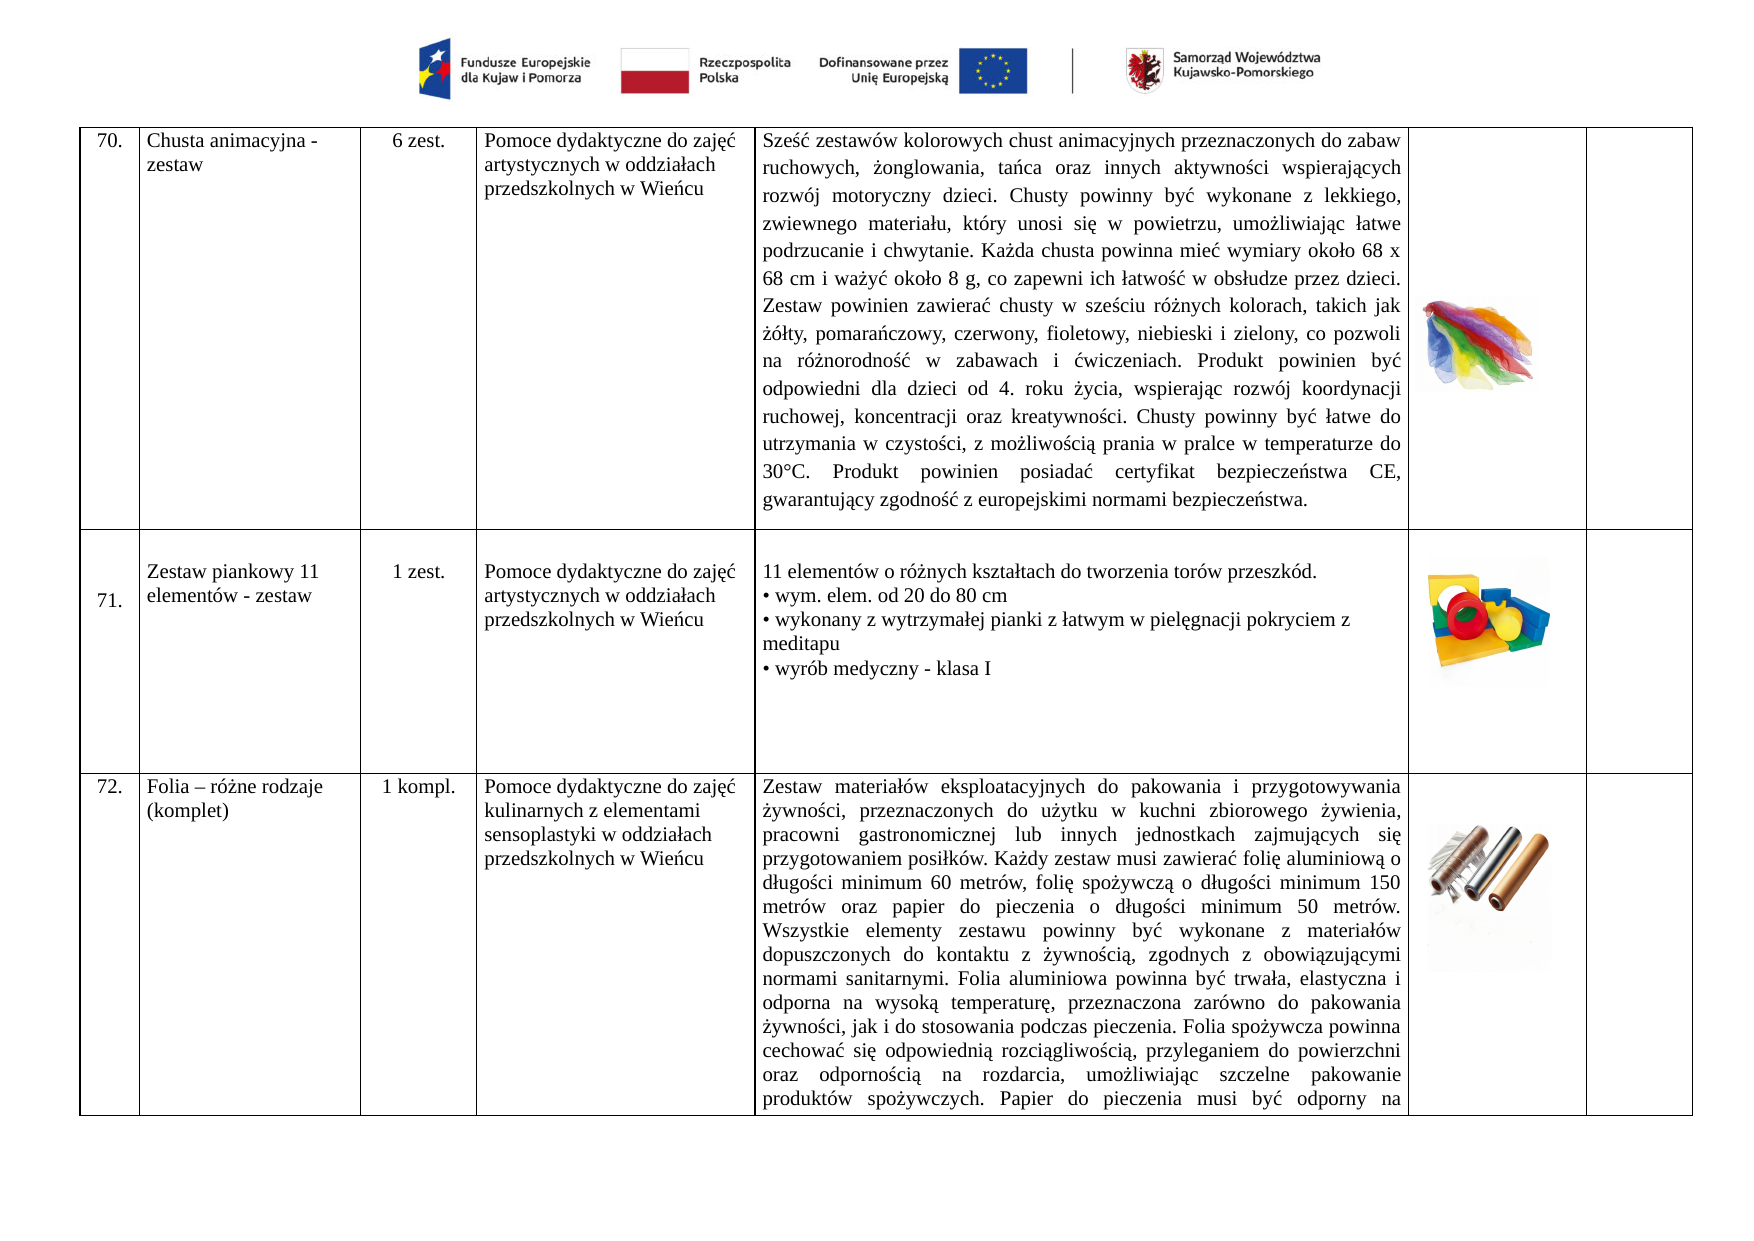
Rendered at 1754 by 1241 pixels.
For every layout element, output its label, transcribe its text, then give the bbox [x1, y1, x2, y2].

picture [1427, 824, 1553, 972]
table_cell Folia – różne rodzaje (komplet) [140, 774, 360, 1115]
table_cell 11 elementów o różnych kształtach do tworzenia torów przeszkód. • wym. elem. od 20 do 80 cm • wykonany z wytrzymałej pianki z łatwym w pielęgnacji pokryciem z meditapu • wyrób medyczny - klasa I [756, 530, 1408, 772]
table_cell 71. [81, 530, 139, 772]
table_cell [1409, 530, 1586, 772]
picture [1415, 296, 1539, 393]
table_cell [1409, 774, 1586, 1115]
table_cell Sześć zestawów kolorowych chust animacyjnych przeznaczonych do zabaw ruchowych, żonglowania, tańca oraz innych aktywności wspierających rozwój motoryczny dzieci. Chusty powinny być wykonane z lekkiego, zwiewnego materiału, który unosi się w powietrzu, umożliwiając łatwe podrzucanie i chwytanie. Każda chusta powinna mieć wymiary około 68 x 68 cm i ważyć około 8 g, co zapewni ich łatwość w obsłudze przez dzieci. Zestaw powinien zawierać chusty w sześciu różnych kolorach, takich jak żółty, pomarańczowy, czerwony, fioletowy, niebieski i zielony, co pozwoli na różnorodność w zabawach i ćwiczeniach. Produkt powinien być odpowiedni dla dzieci od 4. roku życia, wspierając rozwój koordynacji ruchowej, koncentracji oraz kreatywności. Chusty powinny być łatwe do utrzymania w czystości, z możliwością prania w pralce w temperaturze do 30°C. Produkt powinien posiadać certyfikat bezpieczeństwa CE, gwarantujący zgodność z europejskimi normami bezpieczeństwa. [756, 128, 1408, 529]
picture [1428, 555, 1550, 687]
table_cell [1587, 128, 1692, 529]
table_cell Pomoce dydaktyczne do zajęć artystycznych w oddziałach przedszkolnych w Wieńcu [477, 530, 754, 772]
table_cell 6 zest. [361, 128, 476, 529]
table_cell 72. [81, 774, 139, 1115]
table_cell 1 zest. [361, 530, 476, 772]
table_cell [1587, 774, 1692, 1115]
picture [404, 25, 1350, 114]
table_cell [1587, 530, 1692, 772]
table_cell Chusta animacyjna -zestaw [140, 128, 360, 529]
table_cell Zestaw piankowy 11 elementów - zestaw [140, 530, 360, 772]
table_cell 1 kompl. [361, 774, 476, 1115]
table_cell Pomoce dydaktyczne do zajęć artystycznych w oddziałach przedszkolnych w Wieńcu [477, 128, 754, 529]
table_cell Pomoce dydaktyczne do zajęć kulinarnych z elementami sensoplastyki w oddziałach przedszkolnych w Wieńcu [477, 774, 754, 1115]
table_cell 70. [81, 128, 139, 529]
table_cell [1409, 128, 1586, 529]
